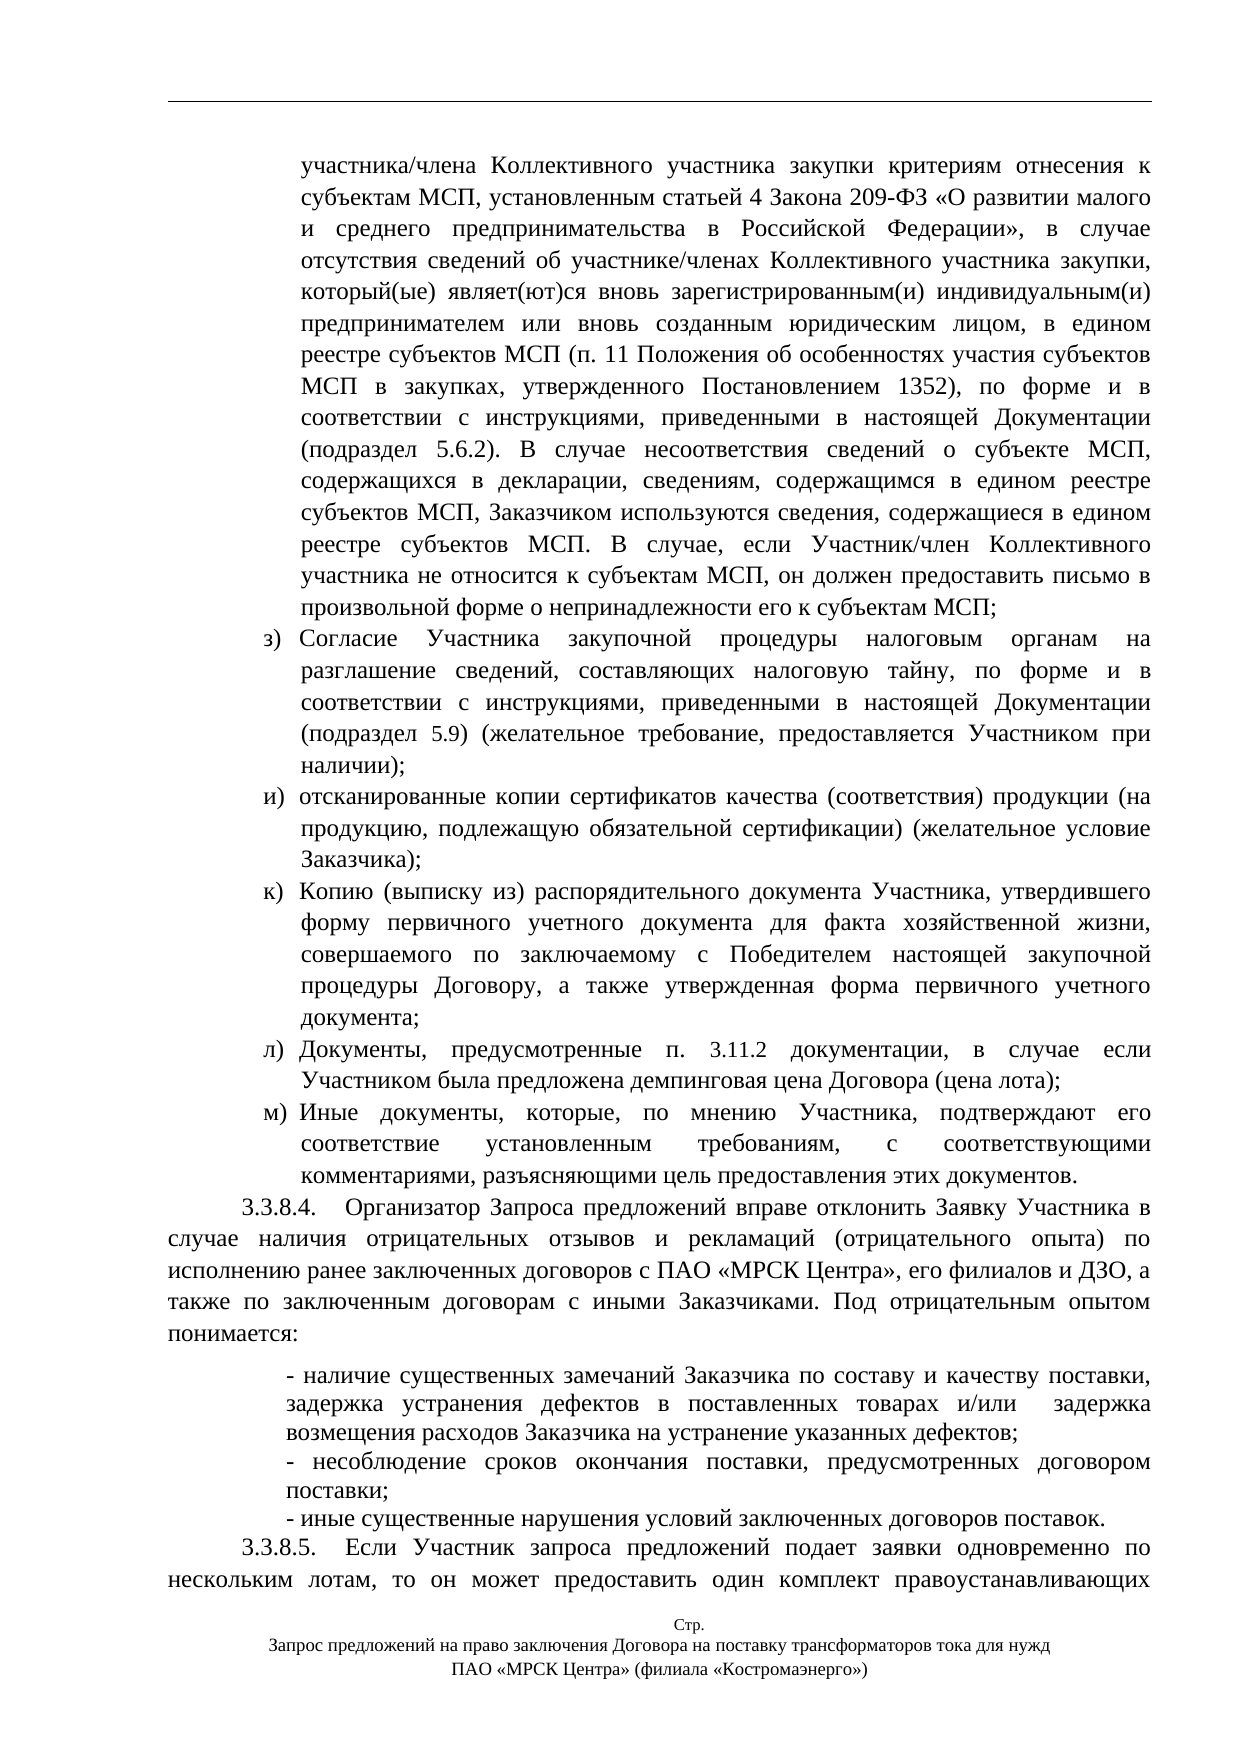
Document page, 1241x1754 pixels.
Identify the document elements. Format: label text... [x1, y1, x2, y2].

list - несоблюдение сроков окончания поставки, предусмотренных договором поставки; [286, 1446, 1152, 1503]
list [263, 150, 1152, 621]
list Организатор Запроса предложений вправе отклонить Заявку Участника в случае наличия отрицательных отзывов и рекламаций (отрицательного опыта) по исполнению ранее заключенных договоров с ПАО «МРСК Центра», его филиалов и ДЗО, а также по заключенным договорам с иными Заказчиками. Под отрицательным опытом понимается: [168, 1192, 1152, 1347]
list - иные существенные нарушения условий заключенных договоров поставок. [286, 1503, 1152, 1532]
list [168, 1532, 1152, 1593]
list Документы, предусмотренные п. 3.11.2 документации, в случае если Участником была предложена демпинговая цена Договора (цена лота); [263, 1034, 1152, 1094]
list отсканированные копии сертификатов качества (соответствия) продукции (на продукцию, подлежащую обязательной сертификации) (желательное условие Заказчика); [263, 781, 1152, 873]
list - наличие существенных замечаний Заказчика по составу и качеству поставки, задержка устранения дефектов в поставленных товарах и/или задержка возмещения расходов Заказчика на устранение указанных дефектов; [286, 1360, 1152, 1446]
list Согласие Участника закупочной процедуры налоговым органам на разглашение сведений, составляющих налоговую тайну, по форме и в соответствии с инструкциями, приведенными в настоящей Документации (подраздел 5.9) (желательное требование, предоставляется Участником при наличии); [263, 623, 1152, 778]
list Копию (выписку из) распорядительного документа Участника, утвердившего форму первичного учетного документа для факта хозяйственной жизни, совершаемого по заключаемому с Победителем настоящей закупочной процедуры Договору, а также утвержденная форма первичного учетного документа; [263, 876, 1152, 1031]
list Иные документы, которые, по мнению Участника, подтверждают его соответствие установленным требованиям, с соответствующими комментариями, разъясняющими цель предоставления этих документов. [263, 1097, 1152, 1189]
